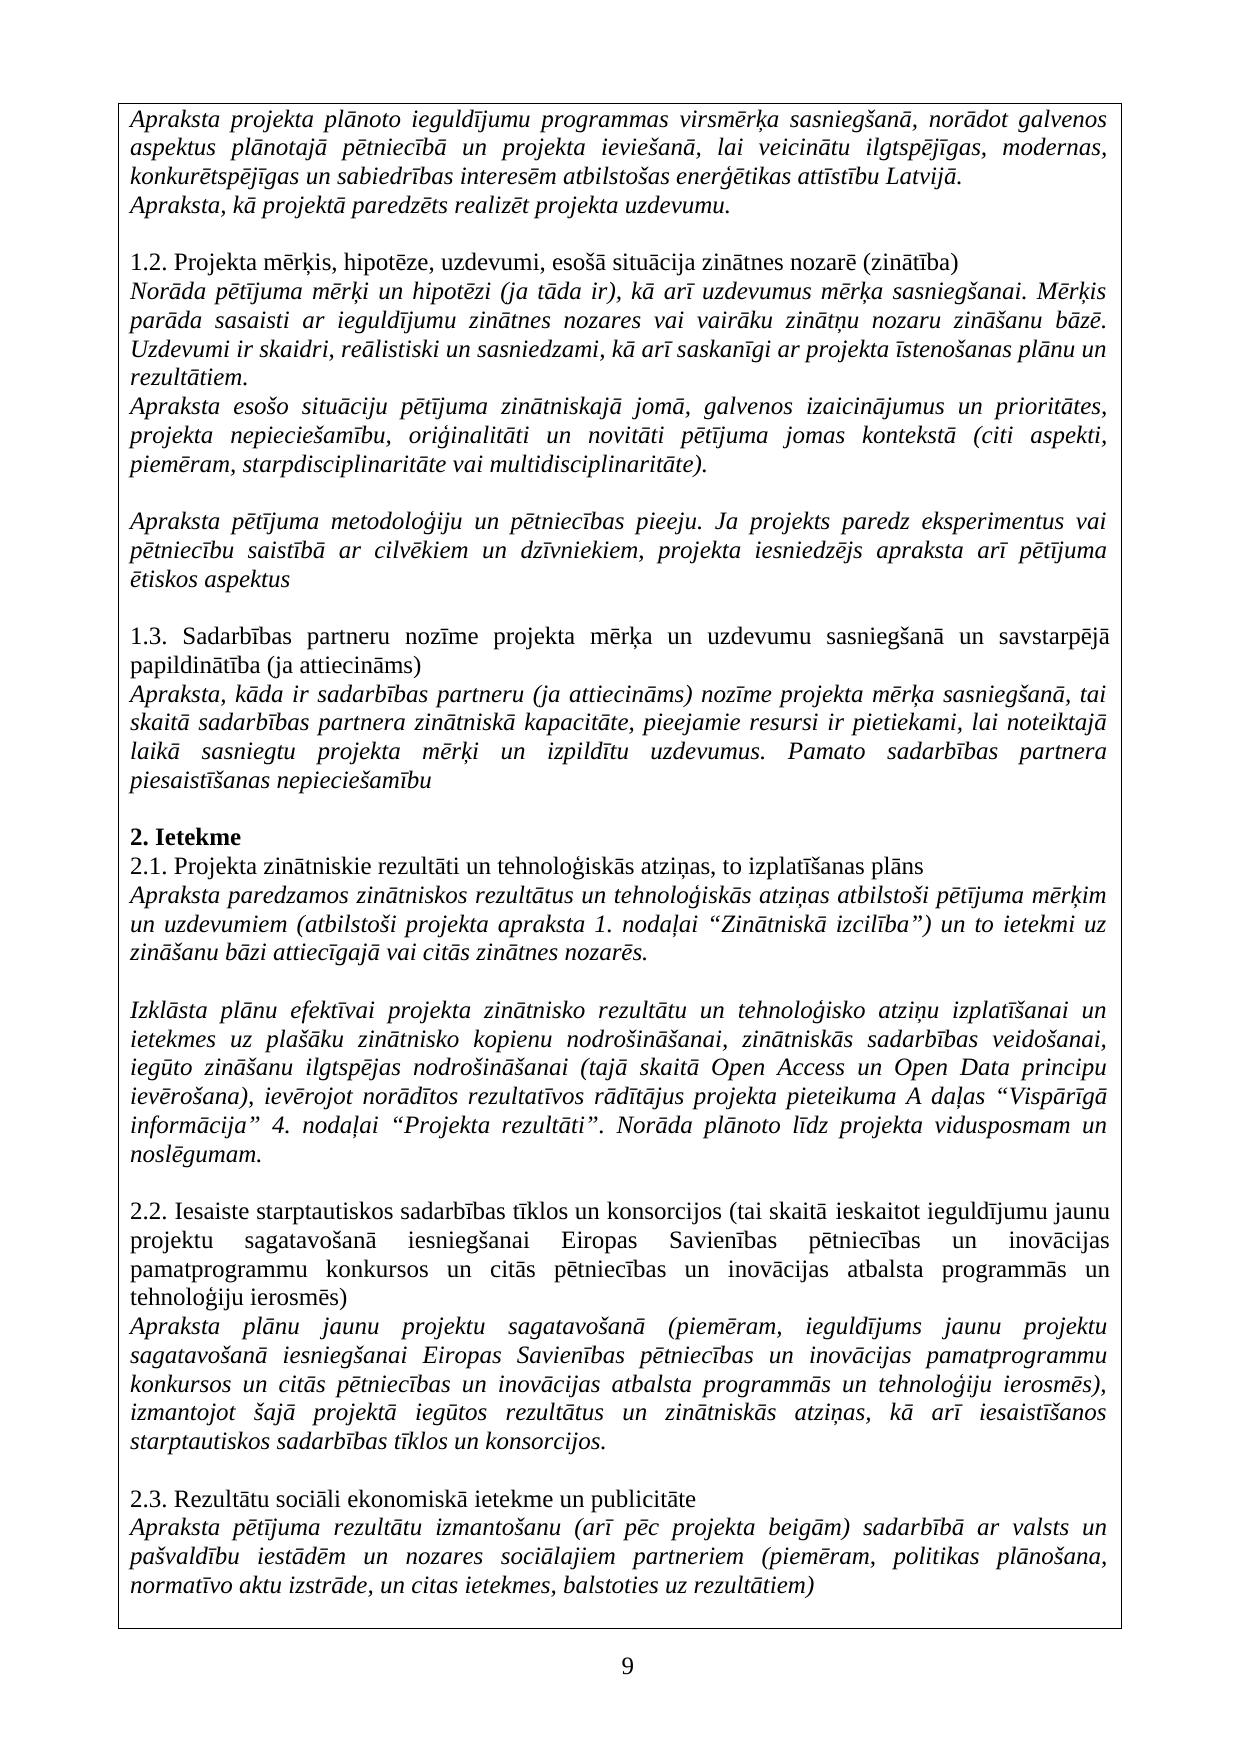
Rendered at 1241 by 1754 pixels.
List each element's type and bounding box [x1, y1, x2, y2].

table_header [119, 104, 1121, 1627]
